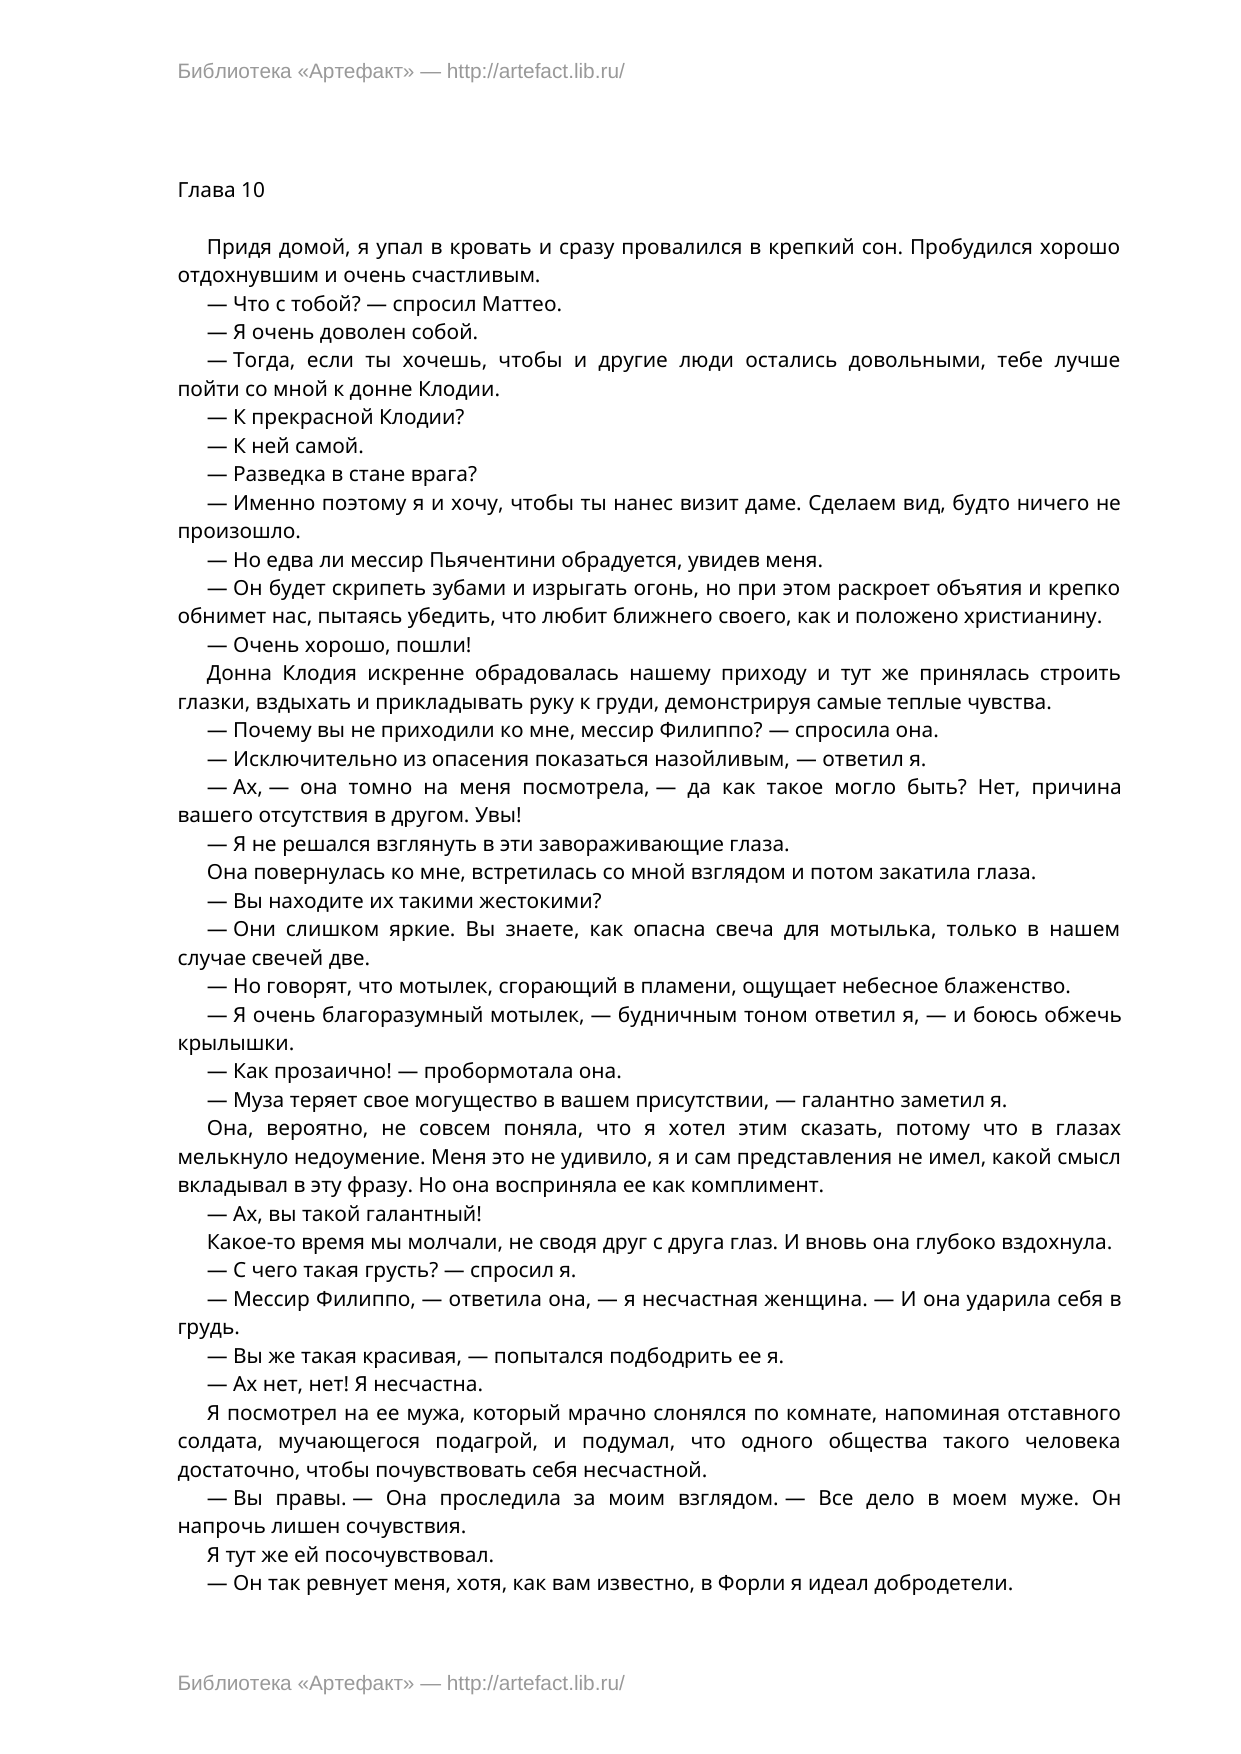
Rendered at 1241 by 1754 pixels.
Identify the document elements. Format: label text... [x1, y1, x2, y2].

text — Как прозаично! — пробормотала она. [177, 1057, 1122, 1085]
text Донна Клодия искренне обрадовалась нашему приходу и тут же принялась строить глазки, вздыхать и прикладывать руку к груди, демонстрируя самые теплые чувства. [177, 658, 1122, 715]
text Она повернулась ко мне, встретилась со мной взглядом и потом закатила глаза. [177, 857, 1122, 886]
text — Вы же такая красивая, — попытался подбодрить ее я. [177, 1341, 1122, 1369]
text Какое-то время мы молчали, не сводя друг с друга глаз. И вновь она глубоко вздохнула. [177, 1227, 1122, 1256]
text — Ах, — она томно на меня посмотрела, — да как такое могло быть? Нет, причина вашего отсутствия в другом. Увы! [177, 772, 1122, 829]
text — Я очень благоразумный мотылек, — будничным тоном ответил я, — и боюсь обжечь крылышки. [177, 1000, 1122, 1057]
text — Что с тобой? — спросил Маттео. [177, 289, 1122, 317]
text — Ах нет, нет! Я несчастна. [177, 1369, 1122, 1398]
text — Ах, вы такой галантный! [177, 1199, 1122, 1227]
text — Тогда, если ты хочешь, чтобы и другие люди остались довольными, тебе лучше пойти со мной к донне Клодии. [177, 346, 1122, 402]
subtitle Глава 10 [177, 175, 1122, 203]
text Она, вероятно, не совсем поняла, что я хотел этим сказать, потому что в глазах мелькнуло недоумение. Меня это не удивило, я и сам представления не имел, какой смысл вкладывал в эту фразу. Но она восприняла ее как комплимент. [177, 1113, 1122, 1199]
text — Вы находите их такими жестокими? [177, 886, 1122, 914]
text — Вы правы. — Она проследила за моим взглядом. — Все дело в моем муже. Он напрочь лишен сочувствия. [177, 1483, 1122, 1540]
text — К ней самой. [177, 431, 1122, 459]
text — Он так ревнует меня, хотя, как вам известно, в Форли я идеал добродетели. [177, 1568, 1122, 1597]
text — Я очень доволен собой. [177, 317, 1122, 346]
text — Очень хорошо, пошли! [177, 630, 1122, 658]
text — К прекрасной Клодии? [177, 402, 1122, 431]
text — Исключительно из опасения показаться назойливым, — ответил я. [177, 744, 1122, 772]
text — Разведка в стане врага? [177, 459, 1122, 488]
text — С чего такая грусть? — спросил я. [177, 1256, 1122, 1284]
text — Он будет скрипеть зубами и изрыгать огонь, но при этом раскроет объятия и крепко обнимет нас, пытаясь убедить, что любит ближнего своего, как и положено христианину. [177, 573, 1122, 630]
text — Они слишком яркие. Вы знаете, как опасна свеча для мотылька, только в нашем случае свечей две. [177, 914, 1122, 971]
text Придя домой, я упал в кровать и сразу провалился в крепкий сон. Пробудился хорошо отдохнувшим и очень счастливым. [177, 232, 1122, 289]
text — Почему вы не приходили ко мне, мессир Филиппо? — спросила она. [177, 715, 1122, 744]
text — Но едва ли мессир Пьячентини обрадуется, увидев меня. [177, 545, 1122, 573]
text Я тут же ей посочувствовал. [177, 1540, 1122, 1568]
text — Мессир Филиппо, — ответила она, — я несчастная женщина. — И она ударила себя в грудь. [177, 1284, 1122, 1341]
text Я посмотрел на ее мужа, который мрачно слонялся по комнате, напоминая отставного солдата, мучающегося подагрой, и подумал, что одного общества такого человека достаточно, чтобы почувствовать себя несчастной. [177, 1398, 1122, 1483]
text — Но говорят, что мотылек, сгорающий в пламени, ощущает небесное блаженство. [177, 971, 1122, 1000]
text — Я не решался взглянуть в эти завораживающие глаза. [177, 829, 1122, 857]
text — Именно поэтому я и хочу, чтобы ты нанес визит даме. Сделаем вид, будто ничего не произошло. [177, 488, 1122, 545]
text — Муза теряет свое могущество в вашем присутствии, — галантно заметил я. [177, 1085, 1122, 1113]
